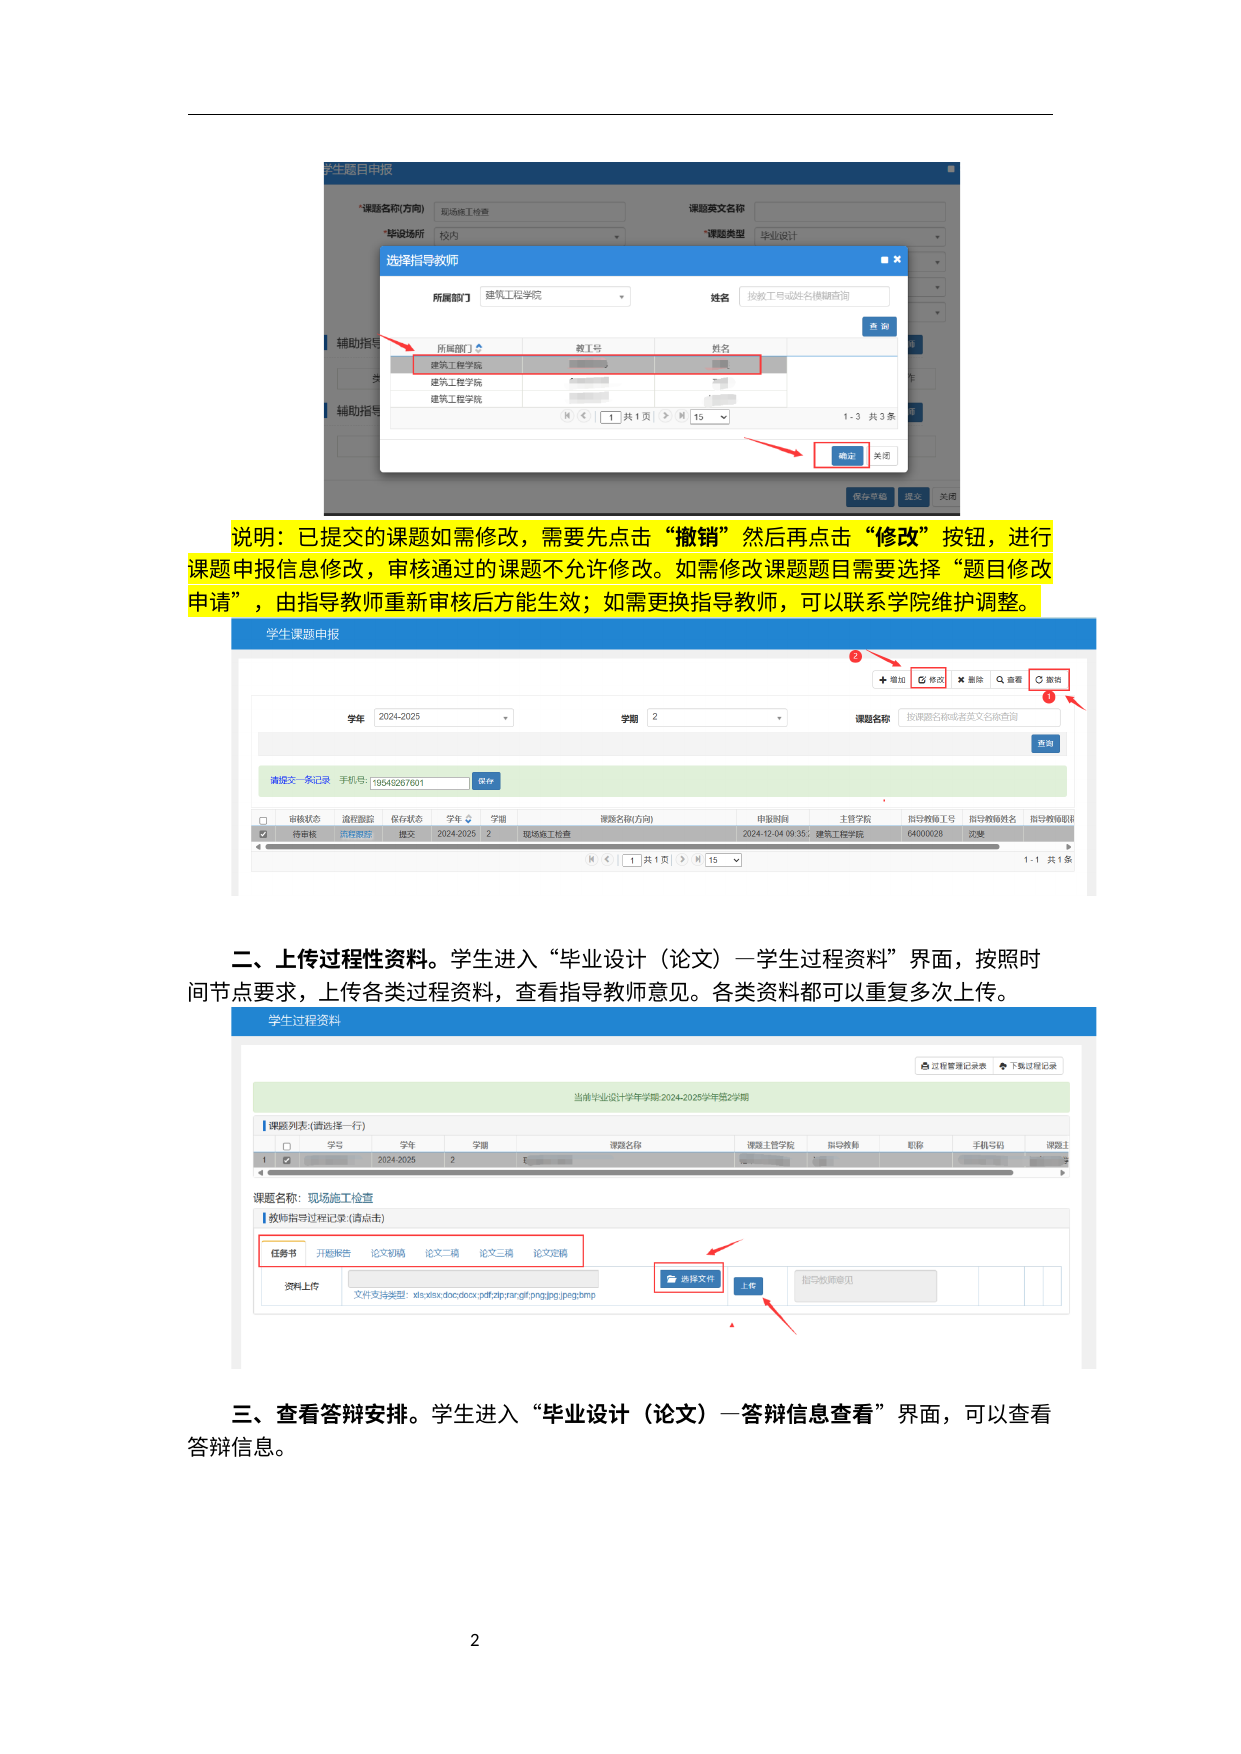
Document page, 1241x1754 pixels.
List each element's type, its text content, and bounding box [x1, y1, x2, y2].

picture [323, 162, 961, 516]
text 说明：已提交的课题如需修改，需要先点击“撤销”然后再点击“修改”按钮，进行课题申报信息修改，审核通过的课题不允许修改。如需修改课题题目需要选择“题目修改申请”，由指导教师重新审核后方能生效；如需更换指导教师，可以联系学院维护调整。 [187, 519, 1053, 617]
picture [231, 1007, 1097, 1369]
picture [231, 617, 1097, 896]
list 三、查看答辩安排。学生进入“毕业设计（论文）—答辩信息查看”界面，可以查看答辩信息。 [187, 1397, 1053, 1462]
text 二、上传过程性资料。学生进入“毕业设计（论文）—学生过程资料”界面，按照时间节点要求，上传各类过程资料，查看指导教师意见。各类资料都可以重复多次上传。 [187, 942, 1053, 1007]
